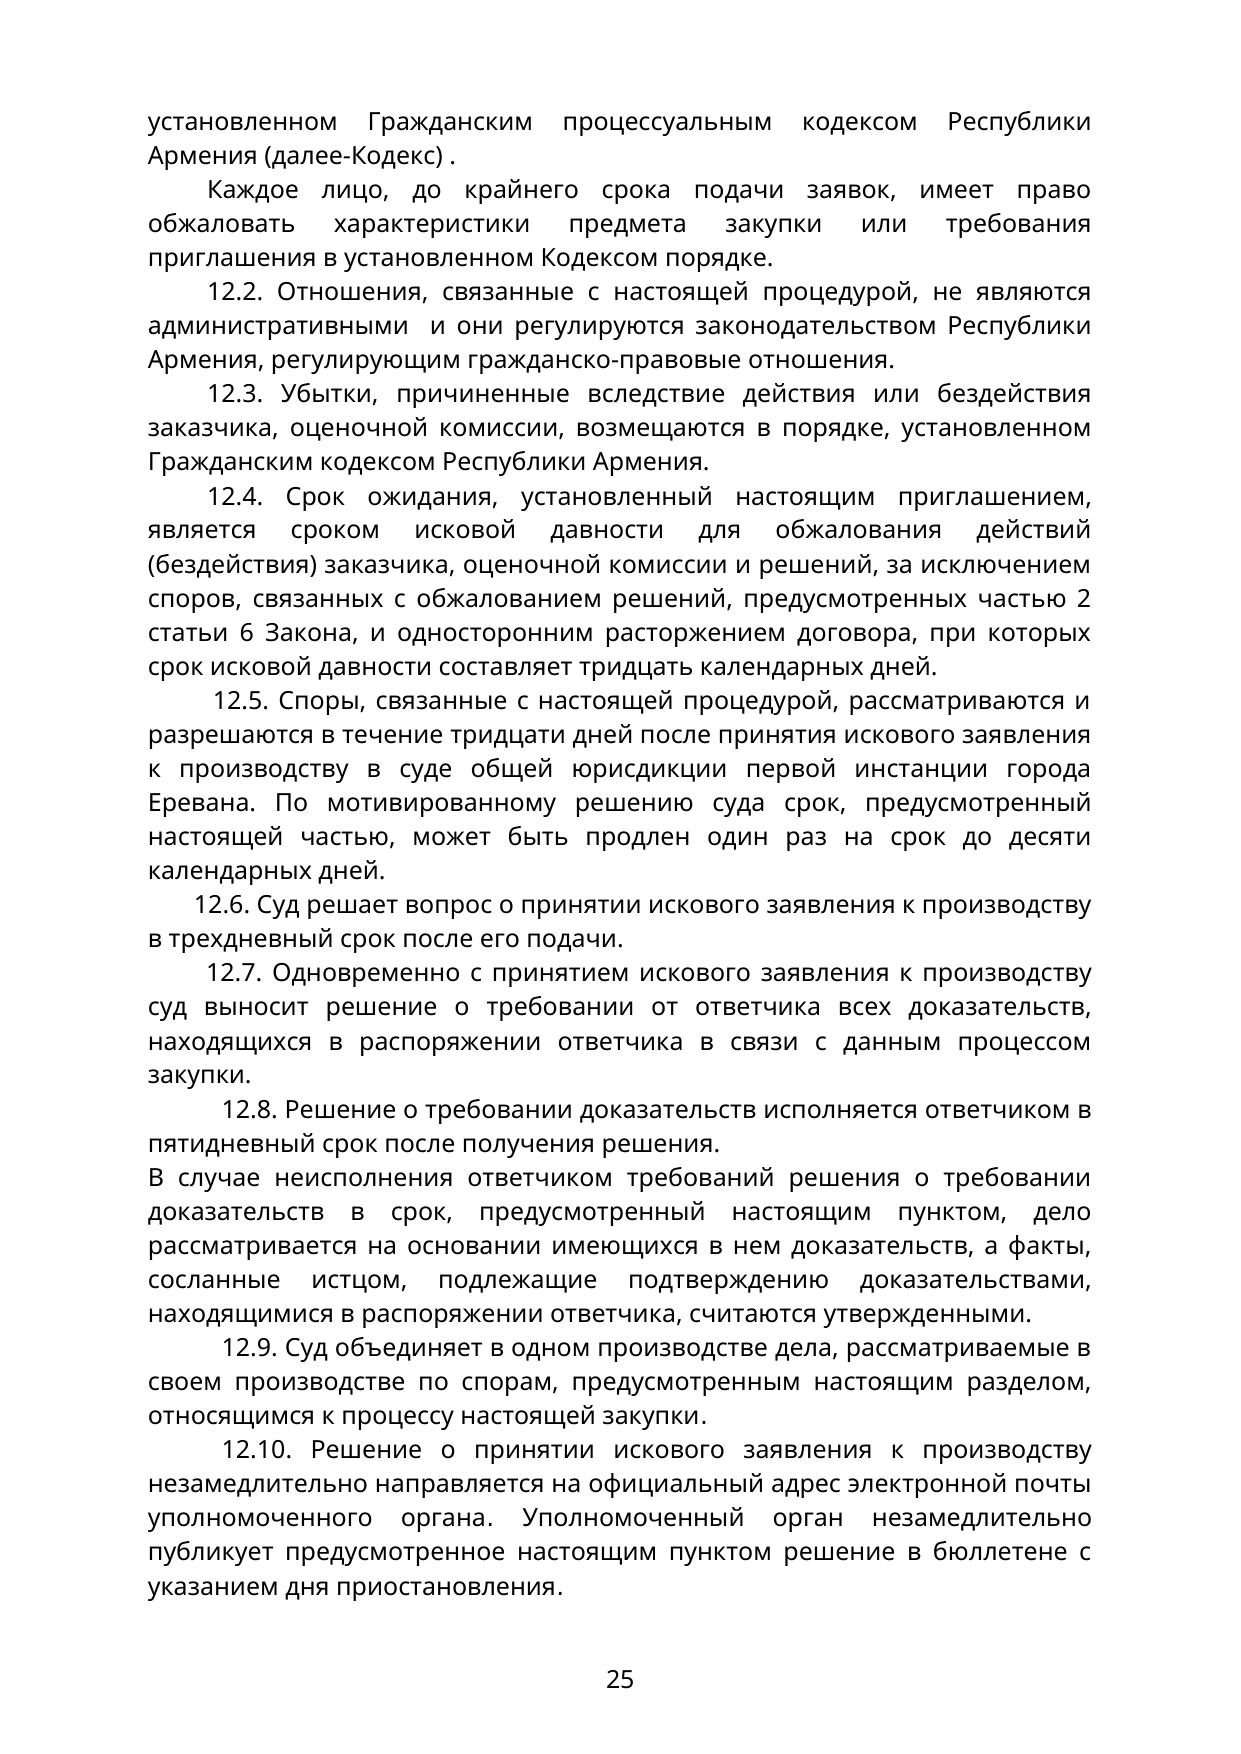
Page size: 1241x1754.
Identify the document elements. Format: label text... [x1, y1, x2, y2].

text 12.6. Суд решает вопрос о принятии искового заявления к производству в трехдневный срок после его подачи. [148, 887, 1092, 955]
text В случае неисполнения ответчиком требований решения о требовании доказательств в срок, предусмотренный настоящим пунктом, дело рассматривается на основании имеющихся в нем доказательств, а факты, сосланные истцом, подлежащие подтверждению доказательствами, находящимися в распоряжении ответчика, считаются утвержденными. [148, 1159, 1092, 1330]
text 12.2. Отношения, связанные с настоящей процедурой, не являются административными и они регулируются законодательством Республики Армения, регулирующим гражданско-правовые отношения. [148, 274, 1092, 376]
text 12.3. Убытки, причиненные вследствие действия или бездействия заказчика, оценочной комиссии, возмещаются в порядке, установленном Гражданским кодексом Республики Армения. [148, 376, 1092, 478]
text 12.8. Решение о требовании доказательств исполняется ответчиком в пятидневный срок после получения решения. [148, 1091, 1092, 1159]
text 12.9. Суд объединяет в одном производстве дела, рассматриваемые в своем производстве по спорам, предусмотренным настоящим разделом, относящимся к процессу настоящей закупки. [148, 1330, 1092, 1432]
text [148, 103, 1092, 172]
text 12.10. Решение о принятии искового заявления к производству незамедлительно направляется на официальный адрес электронной почты уполномоченного органа. Уполномоченный орган незамедлительно публикует предусмотренное настоящим пунктом решение в бюллетене с указанием дня приостановления. [148, 1432, 1092, 1602]
text 12.5. Споры, связанные с настоящей процедурой, рассматриваются и разрешаются в течение тридцати дней после принятия искового заявления к производству в суде общей юрисдикции первой инстанции города Еревана. По мотивированному решению суда срок, предусмотренный настоящей частью, может быть продлен один раз на срок до десяти календарных дней. [148, 682, 1092, 887]
text 12.4. Срок ожидания, установленный настоящим приглашением, является сроком исковой давности для обжалования действий (бездействия) заказчика, оценочной комиссии и решений, за исключением споров, связанных с обжалованием решений, предусмотренных частью 2 статьи 6 Закона, и односторонним расторжением договора, при которых срок исковой давности составляет тридцать календарных дней. [148, 478, 1092, 682]
text Каждое лицо, до крайнего срока подачи заявок, имеет право обжаловать характеристики предмета закупки или требования приглашения в установленном Кодексом порядке. [148, 172, 1092, 274]
text 12.7. Одновременно с принятием искового заявления к производству суд выносит решение о требовании от ответчика всех доказательств, находящихся в распоряжении ответчика в связи с данным процессом закупки. [148, 955, 1092, 1091]
